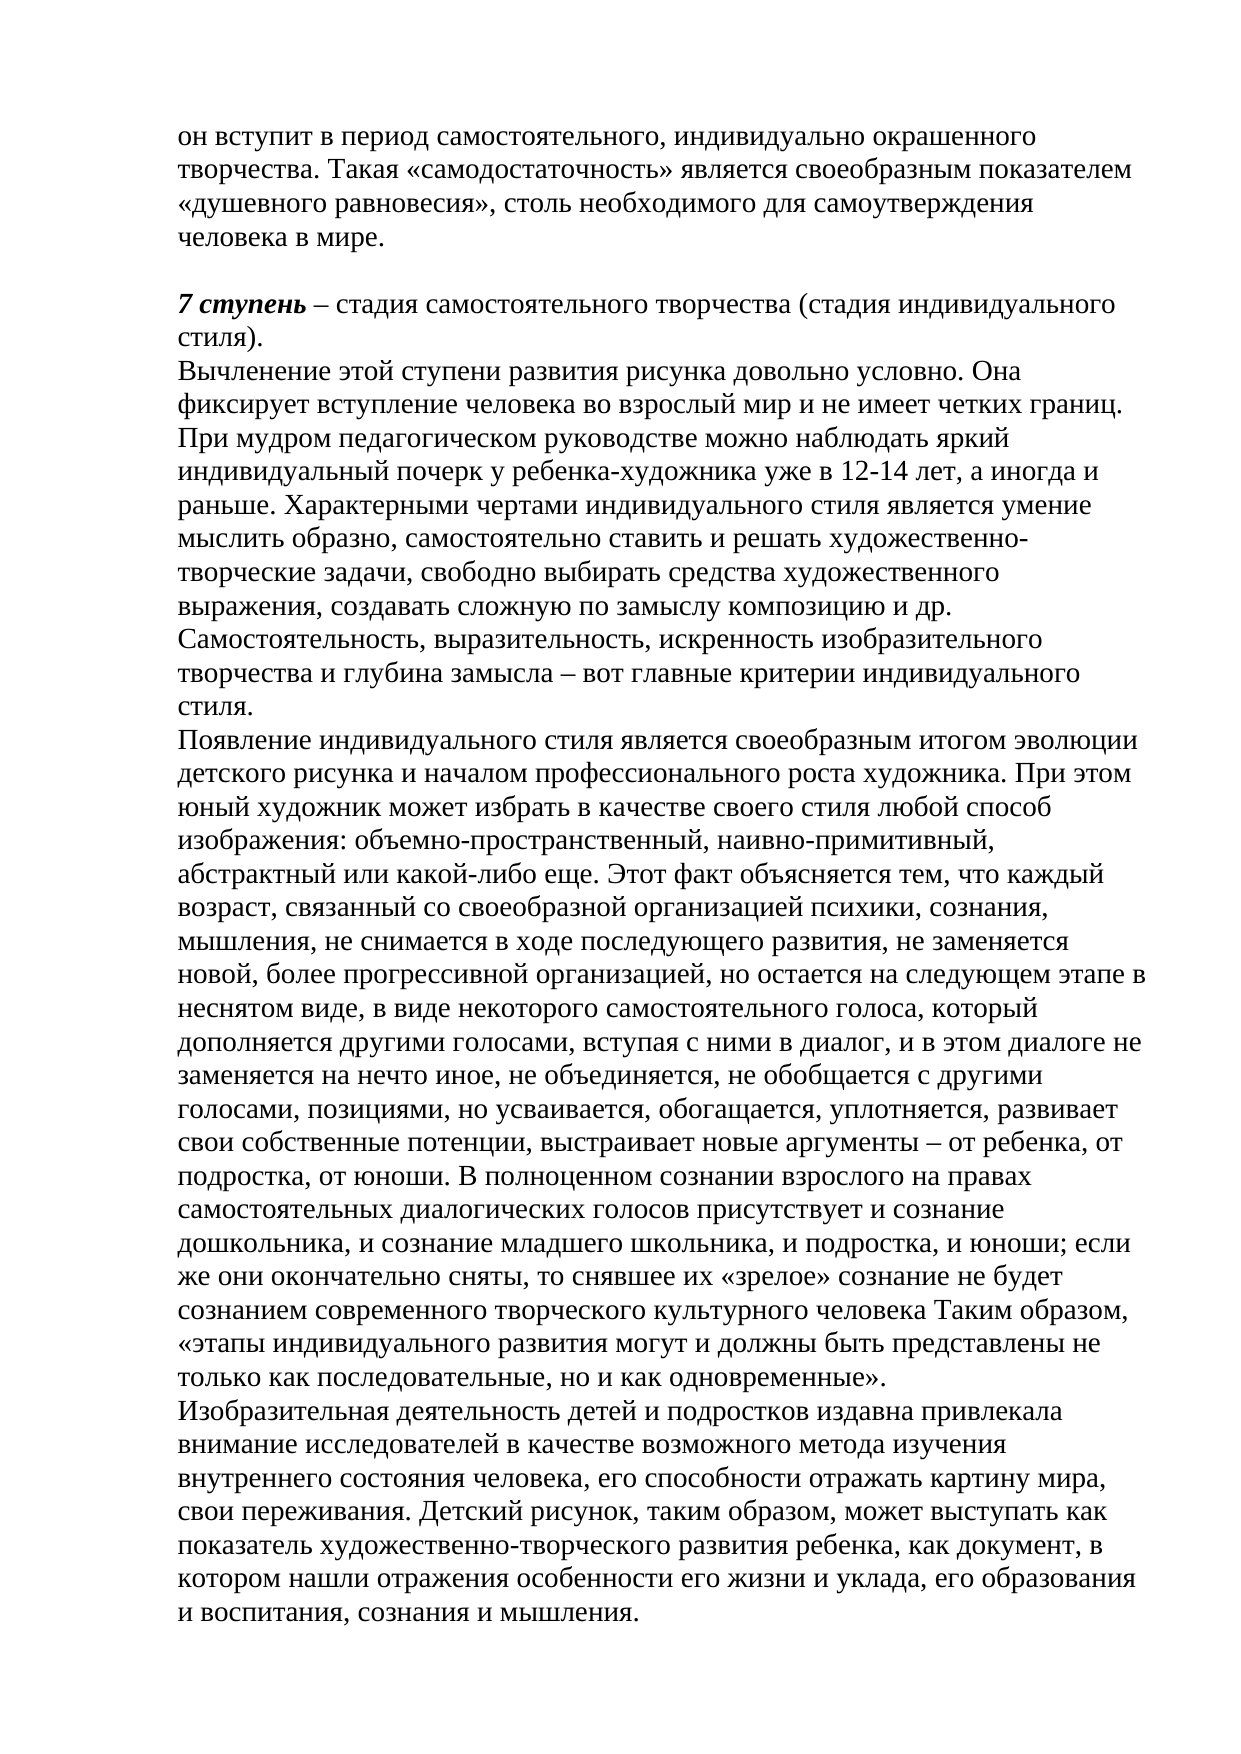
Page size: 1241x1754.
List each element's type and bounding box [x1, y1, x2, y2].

text [177, 286, 1152, 1627]
text [177, 118, 1152, 252]
